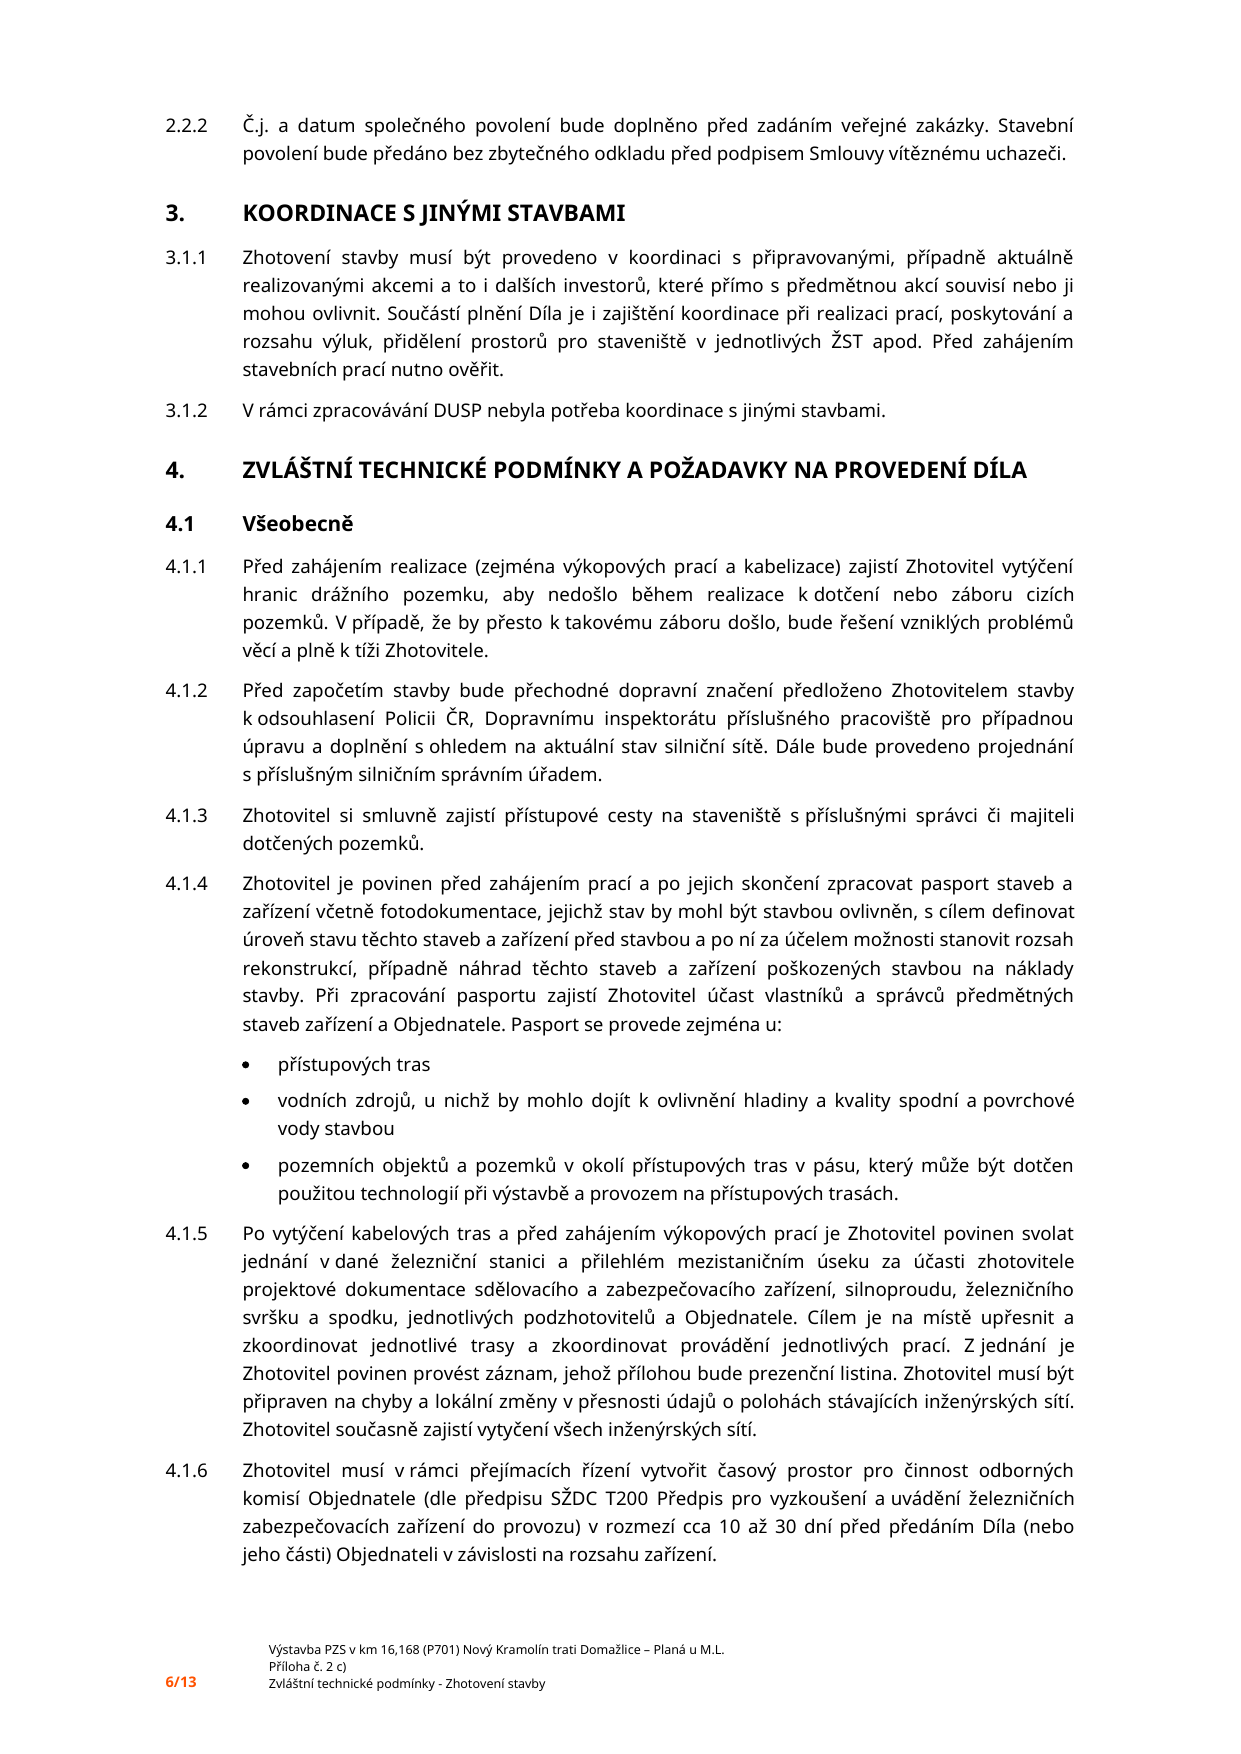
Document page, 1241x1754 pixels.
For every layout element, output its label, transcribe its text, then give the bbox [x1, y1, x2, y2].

list Zhotovitel je povinen před zahájením prací a po jejich skončení zpracovat pasport staveb a zařízení včetně fotodokumentace, jejichž stav by mohl být stavbou ovlivněn, s cílem definovat úroveň stavu těchto staveb a zařízení před stavbou a po ní za účelem možnosti stanovit rozsah rekonstrukcí, případně náhrad těchto staveb a zařízení poškozených stavbou na náklady stavby. Při zpracování pasportu zajistí Zhotovitel účast vlastníků a správců předmětných staveb zařízení a Objednatele. Pasport se provede zejména u: [165, 871, 1075, 1036]
list Zhotovitel si smluvně zajistí přístupové cesty na staveniště s příslušnými správci či majiteli dotčených pozemků. [165, 802, 1075, 856]
text Zhotovení stavby musí být provedeno v koordinaci s připravovanými, případně aktuálně realizovanými akcemi a to i dalších investorů, které přímo s předmětnou akcí souvisí nebo ji mohou ovlivnit. Součástí plnění Díla je i zajištění koordinace při realizaci prací, poskytování a rozsahu výluk, přidělení prostorů pro staveniště v jednotlivých ŽST apod. Před zahájením stavebních prací nutno ověřit. [165, 244, 1075, 382]
text Všeobecně [165, 509, 1075, 538]
list Před zahájením realizace (zejména výkopových prací a kabelizace) zajistí Zhotovitel vytýčení hranic drážního pozemku, aby nedošlo během realizace k dotčení nebo záboru cizích pozemků. V případě, že by přesto k takovému záboru došlo, bude řešení vzniklých problémů věcí a plně k tíži Zhotovitele. [165, 553, 1075, 663]
text Zhotovitel musí v rámci přejímacích řízení vytvořit časový prostor pro činnost odborných komisí Objednatele (dle předpisu SŽDC T200 Předpis pro vyzkoušení a uvádění železničních zabezpečovacích zařízení do provozu) v rozmezí cca 10 až 30 dní před předáním Díla (nebo jeho části) Objednateli v závislosti na rozsahu zařízení. [165, 1457, 1075, 1567]
list vodních zdrojů, u nichž by mohlo dojít k ovlivnění hladiny a kvality spodní a povrchové vody stavbou [242, 1088, 1075, 1141]
text KOORDINACE S JINÝMI STAVBAMI [165, 197, 1075, 229]
list Před započetím stavby bude přechodné dopravní značení předloženo Zhotovitelem stavby k odsouhlasení Policii ČR, Dopravnímu inspektorátu příslušného pracoviště pro případnou úpravu a doplnění s ohledem na aktuální stav silniční sítě. Dále bude provedeno projednání s příslušným silničním správním úřadem. [165, 678, 1075, 787]
list pozemních objektů a pozemků v okolí přístupových tras v pásu, který může být dotčen použitou technologií při výstavbě a provozem na přístupových trasách. [242, 1152, 1075, 1206]
text Po vytýčení kabelových tras a před zahájením výkopových prací je Zhotovitel povinen svolat jednání v dané železniční stanici a přilehlém mezistaničním úseku za účasti zhotovitele projektové dokumentace sdělovacího a zabezpečovacího zařízení, silnoproudu, železničního svršku a spodku, jednotlivých podzhotovitelů a Objednatele. Cílem je na místě upřesnit a zkoordinovat jednotlivé trasy a zkoordinovat provádění jednotlivých prací. Z jednání je Zhotovitel povinen provést záznam, jehož přílohou bude prezenční listina. Zhotovitel musí být připraven na chyby a lokální změny v přesnosti údajů o polohách stávajících inženýrských sítí. Zhotovitel současně zajistí vytyčení všech inženýrských sítí. [165, 1221, 1075, 1442]
list přístupových tras [242, 1051, 1075, 1077]
text Č.j. a datum společného povolení bude doplněno před zadáním veřejné zakázky. Stavební povolení bude předáno bez zbytečného odkladu před podpisem Smlouvy vítěznému uchazeči. [165, 112, 1075, 166]
text ZVLÁŠTNÍ TECHNICKÉ PODMÍNKY A POŽADAVKY NA PROVEDENÍ DÍLA [165, 454, 1075, 485]
text V rámci zpracovávání DUSP nebyla potřeba koordinace s jinými stavbami. [165, 397, 1075, 422]
